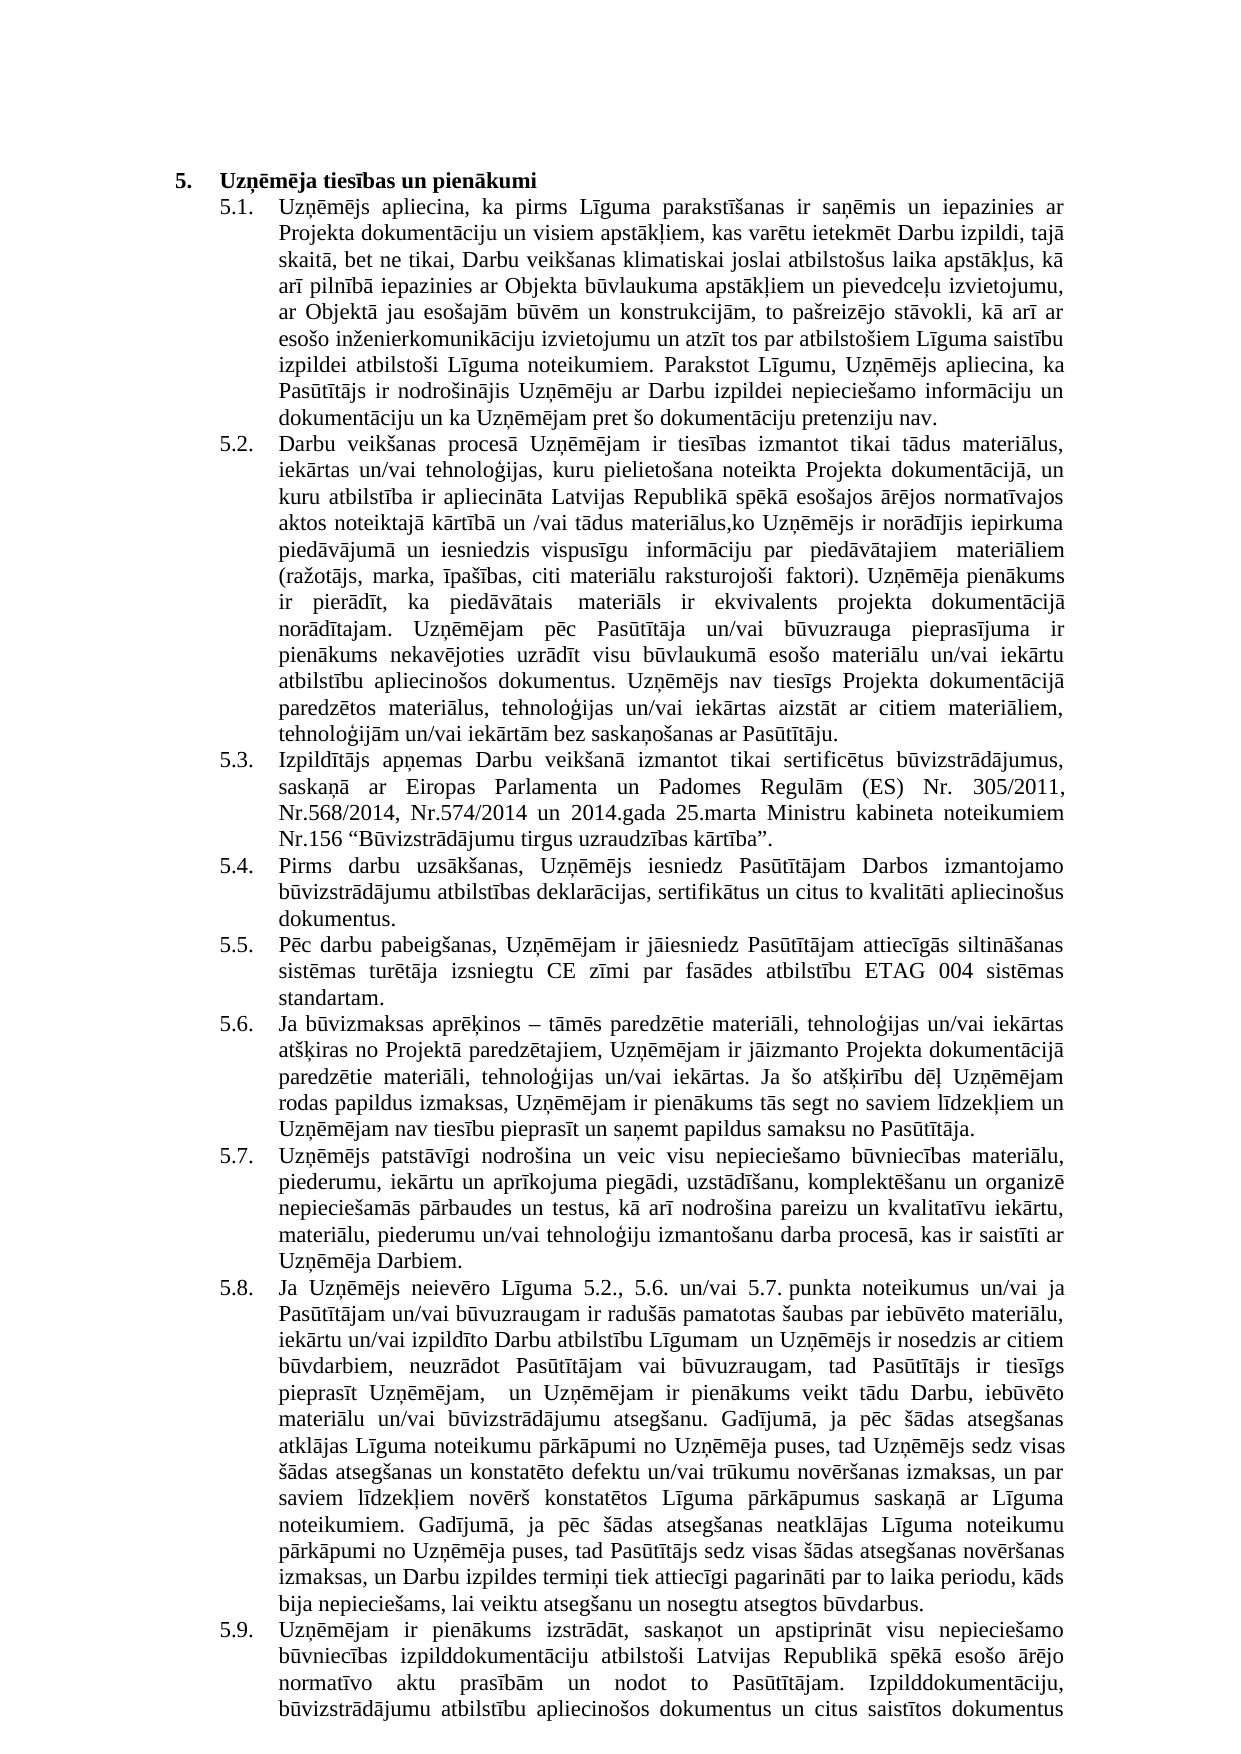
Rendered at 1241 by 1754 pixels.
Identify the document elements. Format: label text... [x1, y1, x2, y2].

list Uzņēmēja tiesības un pienākumi [175, 167, 1065, 193]
list Ja Uzņēmējs neievēro Līguma 5.2., 5.6. un/vai 5.7. punkta noteikumus un/vai ja Pasūtītājam un/vai būvuzraugam ir radušās pamatotas šaubas par iebūvēto materiālu, iekārtu un/vai izpildīto Darbu atbilstību Līgumam un Uzņēmējs ir nosedzis ar citiem būvdarbiem, neuzrādot Pasūtītājam vai būvuzraugam, tad Pasūtītājs ir tiesīgs pieprasīt Uzņēmējam, un Uzņēmējam ir pienākums veikt tādu Darbu, iebūvēto materiālu un/vai būvizstrādājumu atsegšanu. Gadījumā, ja pēc šādas atsegšanas atklājas Līguma noteikumu pārkāpumi no Uzņēmēja puses, tad Uzņēmējs sedz visas šādas atsegšanas un konstatēto defektu un/vai trūkumu novēršanas izmaksas, un par saviem līdzekļiem novērš konstatētos Līguma pārkāpumus saskaņā ar Līguma noteikumiem. Gadījumā, ja pēc šādas atsegšanas neatklājas Līguma noteikumu pārkāpumi no Uzņēmēja puses, tad Pasūtītājs sedz visas šādas atsegšanas novēršanas izmaksas, un Darbu izpildes termiņi tiek attiecīgi pagarināti par to laika periodu, kāds bija nepieciešams, lai veiktu atsegšanu un nosegtu atsegtos būvdarbus. [219, 1273, 1065, 1616]
list Pēc darbu pabeigšanas, Uzņēmējam ir jāiesniedz Pasūtītājam attiecīgās siltināšanas sistēmas turētāja izsniegtu CE zīmi par fasādes atbilstību ETAG 004 sistēmas standartam. [219, 931, 1065, 1010]
list Uzņēmējs patstāvīgi nodrošina un veic visu nepieciešamo būvniecības materiālu, piederumu, iekārtu un aprīkojuma piegādi, uzstādīšanu, komplektēšanu un organizē nepieciešamās pārbaudes un testus, kā arī nodrošina pareizu un kvalitatīvu iekārtu, materiālu, piederumu un/vai tehnoloģiju izmantošanu darba procesā, kas ir saistīti ar Uzņēmēja Darbiem. [219, 1142, 1065, 1273]
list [219, 1616, 1065, 1722]
list Izpildītājs apņemas Darbu veikšanā izmantot tikai sertificētus būvizstrādājumus, saskaņā ar Eiropas Parlamenta un Padomes Regulām (ES) Nr. 305/2011, Nr.568/2014, Nr.574/2014 un 2014.gada 25.marta Ministru kabineta noteikumiem Nr.156 “Būvizstrādājumu tirgus uzraudzības kārtība”. [219, 746, 1065, 852]
list Darbu veikšanas procesā Uzņēmējam ir tiesības izmantot tikai tādus materiālus, iekārtas un/vai tehnoloģijas, kuru pielietošana noteikta Projekta dokumentācijā, un kuru atbilstība ir apliecināta Latvijas Republikā spēkā esošajos ārējos normatīvajos aktos noteiktajā kārtībā un /vai tādus materiālus,ko Uzņēmējs ir norādījis iepirkuma piedāvājumā un iesniedzis vispusīgu informāciju par piedāvātajiem materiāliem (ražotājs, marka, īpašības, citi materiālu raksturojoši faktori). Uzņēmēja pienākums ir pierādīt, ka piedāvātais materiāls ir ekvivalents projekta dokumentācijā norādītajam. Uzņēmējam pēc Pasūtītāja un/vai būvuzrauga pieprasījuma ir pienākums nekavējoties uzrādīt visu būvlaukumā esošo materiālu un/vai iekārtu atbilstību apliecinošos dokumentus. Uzņēmējs nav tiesīgs Projekta dokumentācijā paredzētos materiālus, tehnoloģijas un/vai iekārtas aizstāt ar citiem materiāliem, tehnoloģijām un/vai iekārtām bez saskaņošanas ar Pasūtītāju. [219, 430, 1065, 746]
list Pirms darbu uzsākšanas, Uzņēmējs iesniedz Pasūtītājam Darbos izmantojamo būvizstrādājumu atbilstības deklarācijas, sertifikātus un citus to kvalitāti apliecinošus dokumentus. [219, 852, 1065, 931]
list Uzņēmējs apliecina, ka pirms Līguma parakstīšanas ir saņēmis un iepazinies ar Projekta dokumentāciju un visiem apstākļiem, kas varētu ietekmēt Darbu izpildi, tajā skaitā, bet ne tikai, Darbu veikšanas klimatiskai joslai atbilstošus laika apstākļus, kā arī pilnībā iepazinies ar Objekta būvlaukuma apstākļiem un pievedceļu izvietojumu, ar Objektā jau esošajām būvēm un konstrukcijām, to pašreizējo stāvokli, kā arī ar esošo inženierkomunikāciju izvietojumu un atzīt tos par atbilstošiem Līguma saistību izpildei atbilstoši Līguma noteikumiem. Parakstot Līgumu, Uzņēmējs apliecina, ka Pasūtītājs ir nodrošinājis Uzņēmēju ar Darbu izpildei nepieciešamo informāciju un dokumentāciju un ka Uzņēmējam pret šo dokumentāciju nav. [219, 193, 1065, 430]
list Ja būvizmaksas aprēķinos – tāmēs paredzētie materiāli, tehnoloģijas un/vai iekārtas atšķiras no Projektā paredzētajiem, Uzņēmējam ir jāizmanto Projekta dokumentācijā paredzētie materiāli, tehnoloģijas un/vai iekārtas. Ja šo atšķirību dēļ Uzņēmējam rodas papildus izmaksas, Uzņēmējam ir pienākums tās segt no saviem līdzekļiem un Uzņēmējam nav tiesību pieprasīt un saņemt papildus samaksu no Pasūtītāja. [219, 1010, 1065, 1142]
